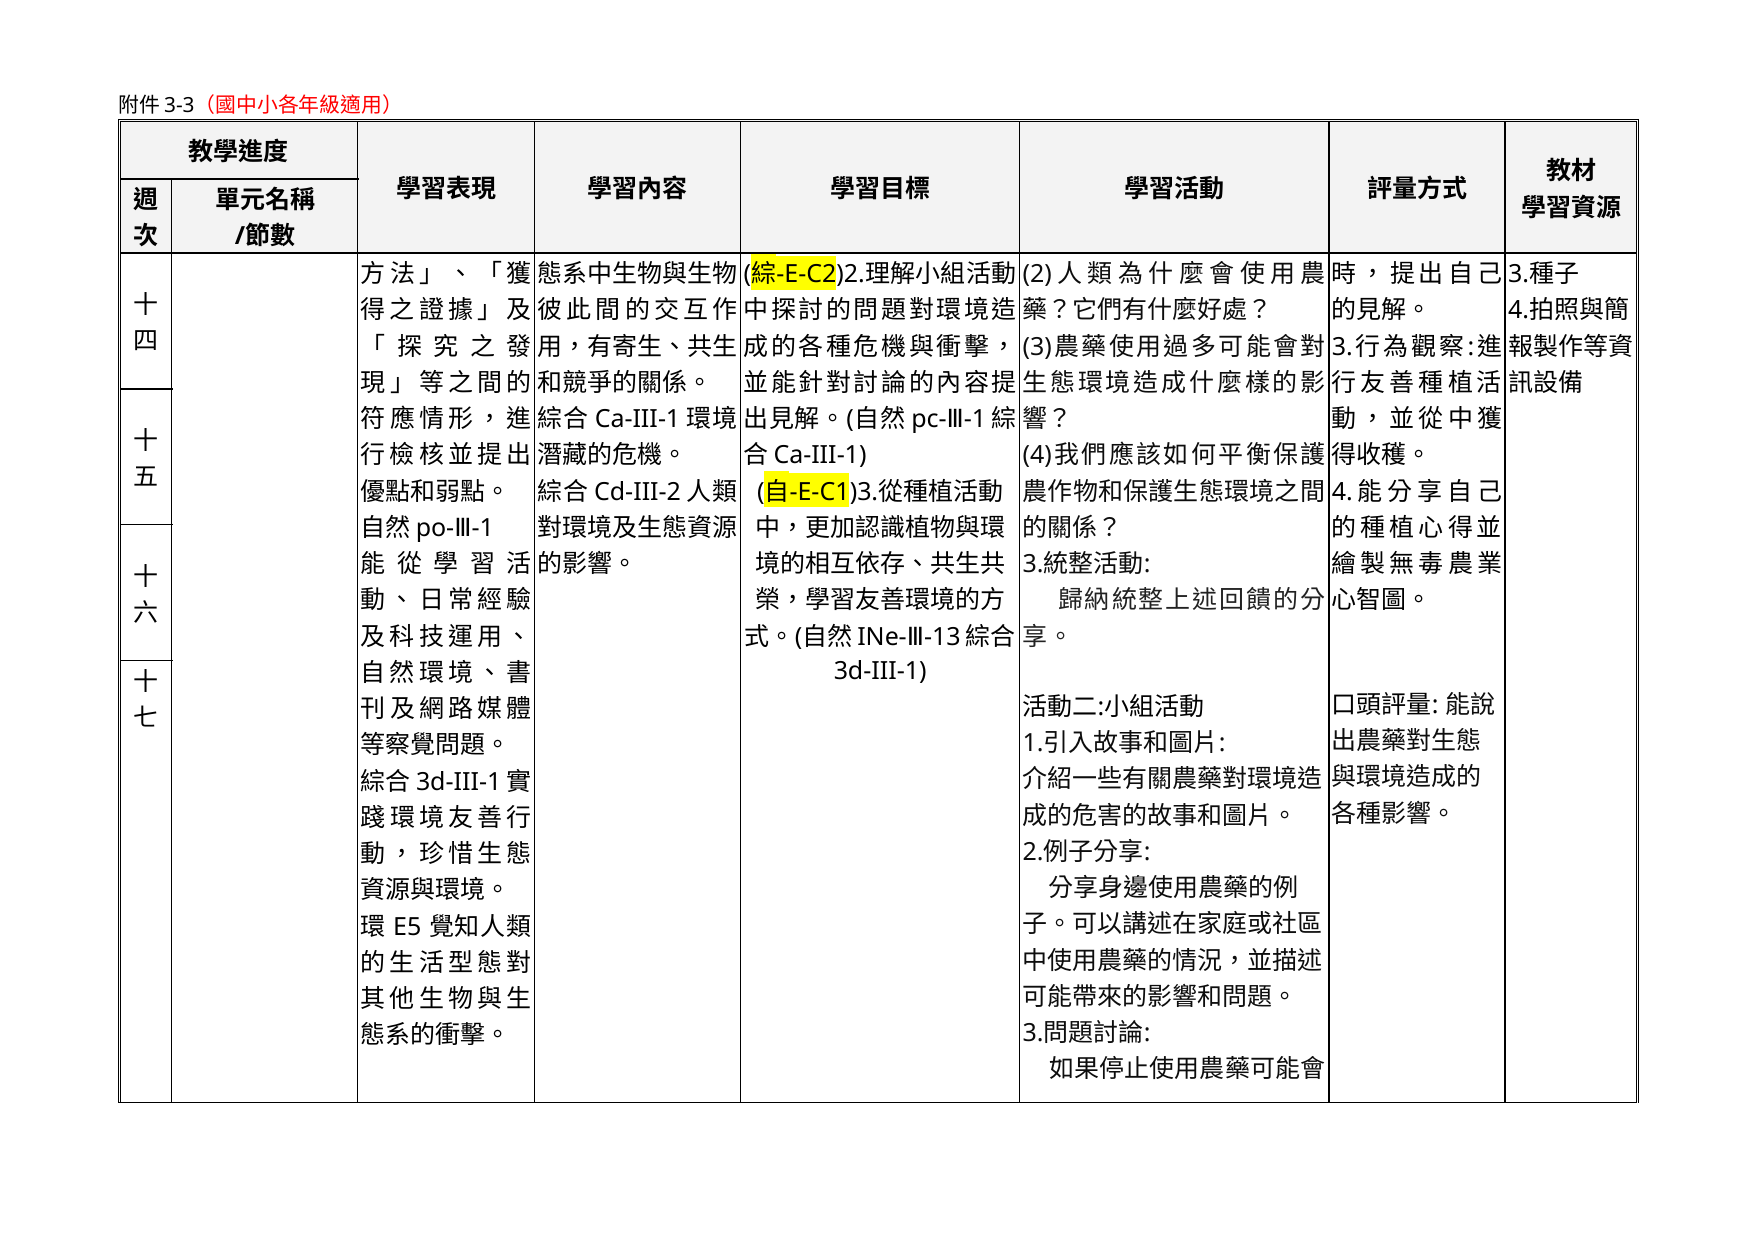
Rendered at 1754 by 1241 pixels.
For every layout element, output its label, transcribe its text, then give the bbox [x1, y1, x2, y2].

table_cell 十四 [121, 254, 171, 388]
table_header 學習活動 [1020, 122, 1328, 252]
table_header 評量方式 [1330, 122, 1504, 252]
table_header 學習表現 [358, 122, 534, 252]
table_header 學習內容 [535, 122, 740, 252]
table_header 學習目標 [741, 122, 1019, 252]
table_header 教學進度 [121, 122, 357, 178]
table_cell 十六 [121, 525, 171, 659]
table_cell 單元名稱 /節數 [172, 180, 357, 252]
table_cell 週次 [121, 180, 171, 252]
table_cell 十七 [121, 661, 171, 1102]
table_header 教材 學習資源 [1506, 122, 1636, 252]
table_cell 十五 [121, 390, 171, 524]
